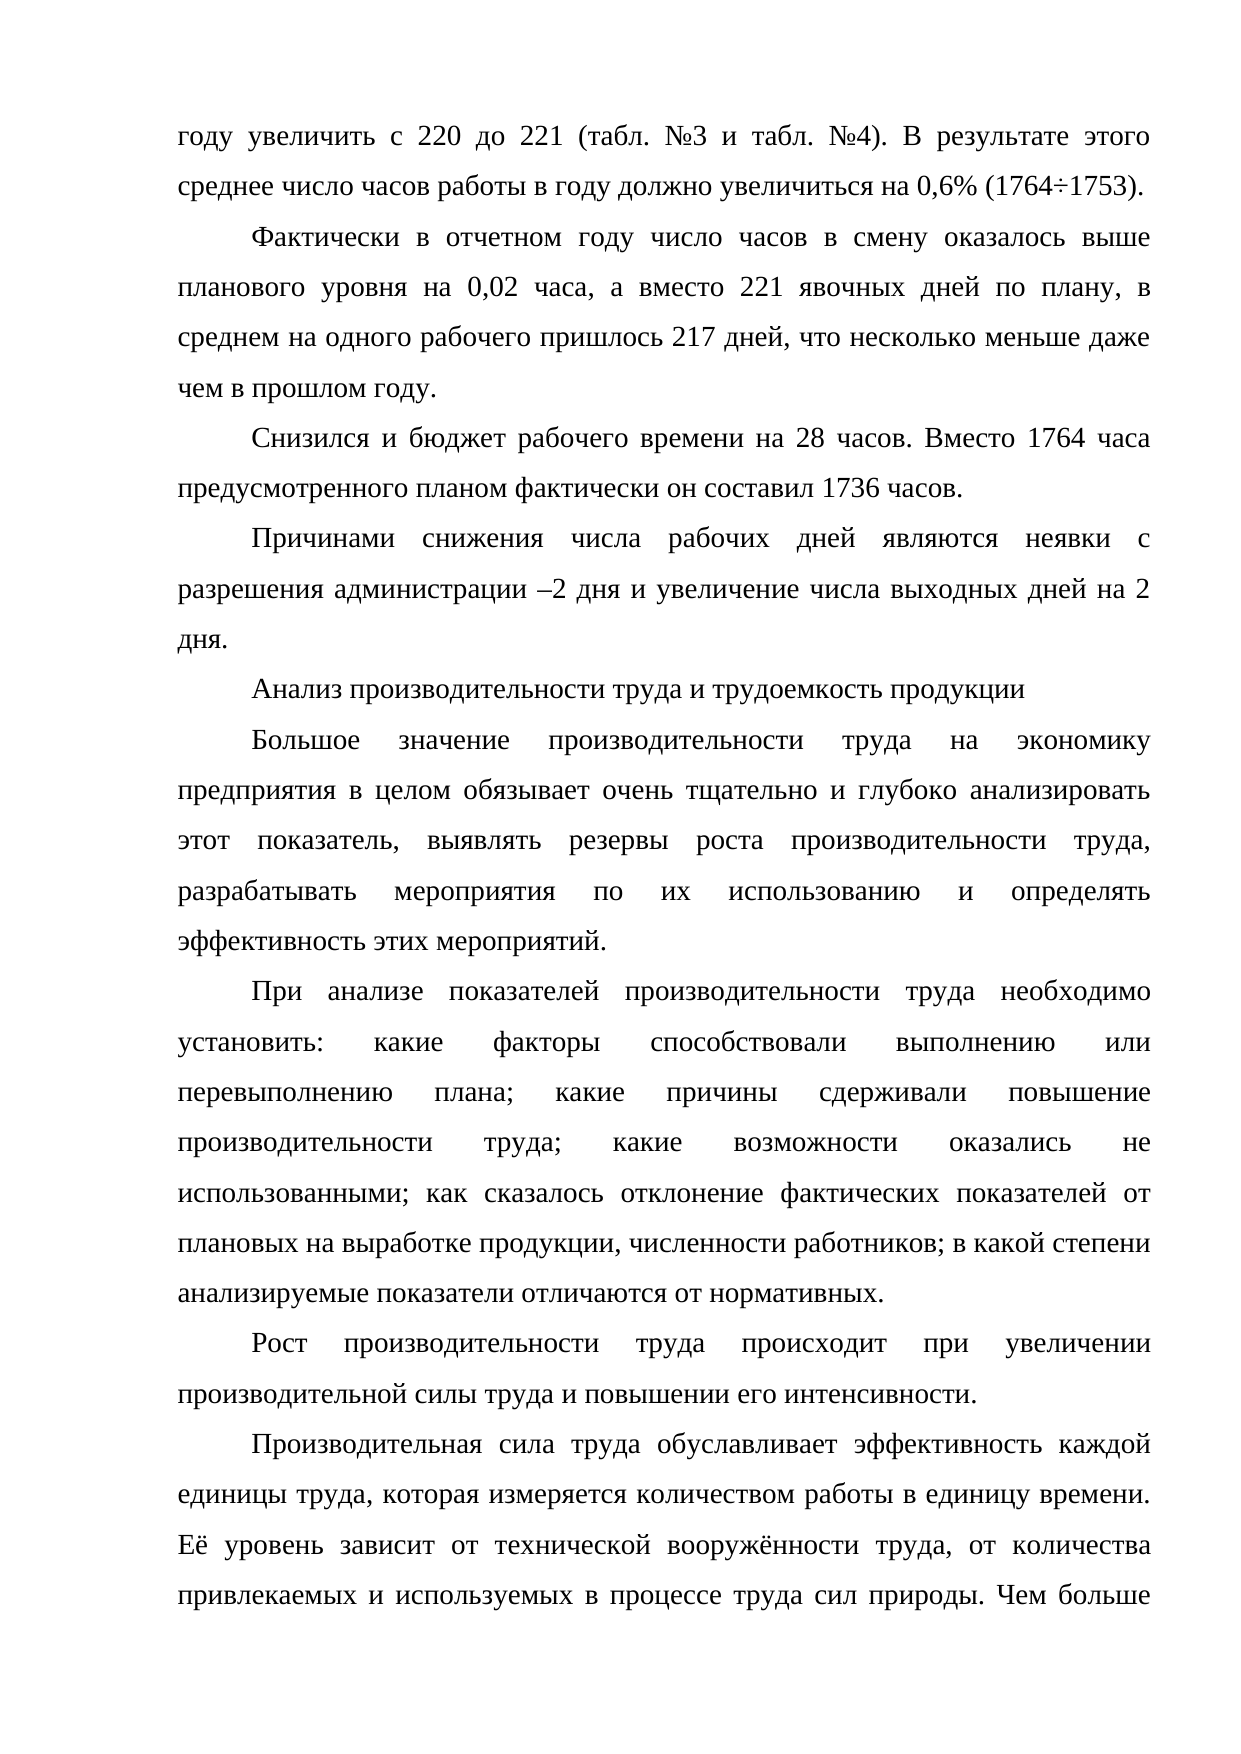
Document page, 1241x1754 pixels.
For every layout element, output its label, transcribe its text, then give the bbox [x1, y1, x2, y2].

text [177, 1426, 1152, 1611]
text Анализ производительности труда и трудоемкость продукции [177, 672, 1152, 705]
text При анализе показателей производительности труда необходимо установить: какие факторы способствовали выполнению или перевыполнению плана; какие причины сдерживали повышение производительности труда; какие возможности оказались не использованными; как сказалось отклонение фактических показателей от плановых на выработке продукции, численности работников; в какой степени анализируемые показатели отличаются от нормативных. [177, 973, 1152, 1309]
text Снизился и бюджет рабочего времени на 28 часов. Вместо 1764 часа предусмотренного планом фактически он составил 1736 часов. [177, 420, 1152, 504]
text Рост производительности труда происходит при увеличении производительной силы труда и повышении его интенсивности. [177, 1326, 1152, 1409]
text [177, 118, 1152, 202]
text Причинами снижения числа рабочих дней являются неявки с разрешения администрации –2 дня и увеличение числа выходных дней на 2 дня. [177, 521, 1152, 655]
text Большое значение производительности труда на экономику предприятия в целом обязывает очень тщательно и глубоко анализировать этот показатель, выявлять резервы роста производительности труда, разрабатывать мероприятия по их использованию и определять эффективность этих мероприятий. [177, 722, 1152, 957]
text Фактически в отчетном году число часов в смену оказалось выше планового уровня на 0,02 часа, а вместо 221 явочных дней по плану, в среднем на одного рабочего пришлось 217 дней, что несколько меньше даже чем в прошлом году. [177, 219, 1152, 403]
